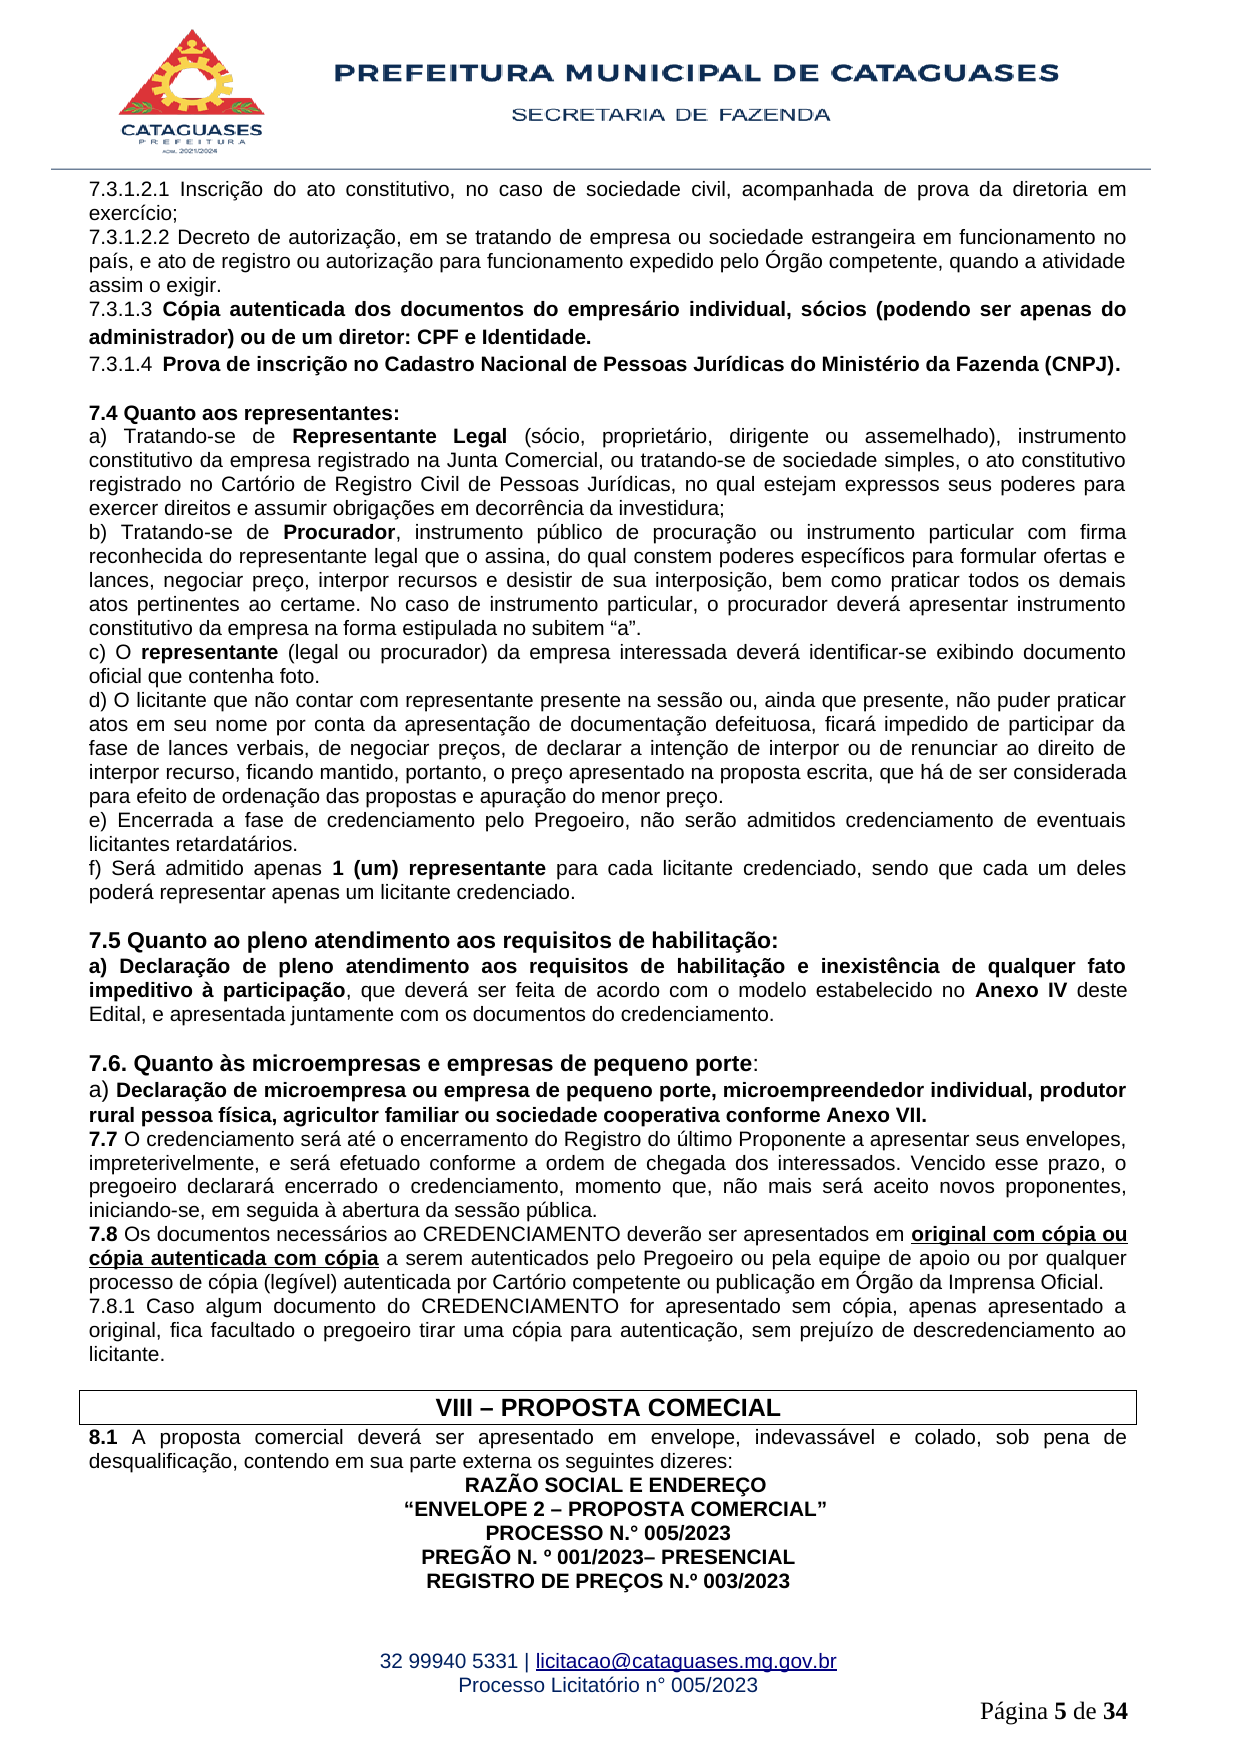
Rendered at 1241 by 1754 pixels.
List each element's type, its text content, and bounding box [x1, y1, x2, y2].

text 7.8.1 Caso algum documento do CREDENCIAMENTO for apresentado sem cópia, apenas apresentado a original, fica facultado o pregoeiro tirar uma cópia para autenticação, sem prejuízo de descredenciamento ao licitante. [89, 1294, 1128, 1366]
text a) Tratando-se de Representante Legal (sócio, proprietário, dirigente ou assemelhado), instrumento constitutivo da empresa registrado na Junta Comercial, ou tratando-se de sociedade simples, o ato constitutivo registrado no Cartório de Registro Civil de Pessoas Jurídicas, no qual estejam expressos seus poderes para exercer direitos e assumir obrigações em decorrência da investidura; [89, 424, 1128, 520]
list Cópia autenticada dos documentos do empresário individual, sócios (podendo ser apenas do administrador) ou de um diretor: CPF e Identidade. [89, 297, 1128, 348]
text f) Será admitido apenas 1 (um) representante para cada licitante credenciado, sendo que cada um deles poderá representar apenas um licitante credenciado. [89, 856, 1128, 903]
text 8.1 A proposta comercial deverá ser apresentado em envelope, indevassável e colado, sob pena de desqualificação, contendo em sua parte externa os seguintes dizeres: [89, 1425, 1128, 1473]
text 7.3.1.2.2 Decreto de autorização, em se tratando de empresa ou sociedade estrangeira em funcionamento no país, e ato de registro ou autorização para funcionamento expedido pelo Órgão competente, quando a atividade assim o exigir. [89, 225, 1128, 297]
text e) Encerrada a fase de credenciamento pelo Pregoeiro, não serão admitidos credenciamento de eventuais licitantes retardatários. [89, 808, 1128, 856]
text 7.7 O credenciamento será até o encerramento do Registro do último Proponente a apresentar seus envelopes, impreterivelmente, e será efetuado conforme a ordem de chegada dos interessados. Vencido esse prazo, o pregoeiro declarará encerrado o credenciamento, momento que, não mais será aceito novos proponentes, iniciando-se, em seguida à abertura da sessão pública. [89, 1126, 1128, 1222]
text a) Declaração de microempresa ou empresa de pequeno porte, microempreendedor individual, produtor rural pessoa física, agricultor familiar ou sociedade cooperativa conforme Anexo VII. [89, 1076, 1128, 1126]
text PROCESSO N.° 005/2023 [89, 1521, 1128, 1545]
text b) Tratando-se de Procurador, instrumento público de procuração ou instrumento particular com firma reconhecida do representante legal que o assina, do qual constem poderes específicos para formular ofertas e lances, negociar preço, interpor recursos e desistir de sua interposição, bem como praticar todos os demais atos pertinentes ao certame. No caso de instrumento particular, o procurador deverá apresentar instrumento constitutivo da empresa na forma estipulada no subitem “a”. [89, 520, 1128, 640]
text 7.4 Quanto aos representantes: [89, 400, 1128, 424]
picture [51, 11, 1151, 196]
text “ENVELOPE 2 – PROPOSTA COMERCIAL” [89, 1497, 1128, 1521]
text c) O representante (legal ou procurador) da empresa interessada deverá identificar-se exibindo documento oficial que contenha foto. [89, 640, 1128, 688]
text PREGÃO N. º 001/2023– PRESENCIAL [89, 1545, 1128, 1569]
list Prova de inscrição no Cadastro Nacional de Pessoas Jurídicas do Ministério da Fazenda (CNPJ). [89, 352, 1128, 376]
text 7.8 Os documentos necessários ao CREDENCIAMENTO deverão ser apresentados em original com cópia ou cópia autenticada com cópia a serem autenticados pelo Pregoeiro ou pela equipe de apoio ou por qualquer processo de cópia (legível) autenticada por Cartório competente ou publicação em Órgão da Imprensa Oficial. [89, 1222, 1128, 1294]
text VIII – PROPOSTA COMECIAL [80, 1391, 1136, 1424]
text 7.6. Quanto às microempresas e empresas de pequeno porte: [89, 1050, 1128, 1076]
text 7.5 Quanto ao pleno atendimento aos requisitos de habilitação: [89, 927, 1128, 954]
text REGISTRO DE PREÇOS N.º 003/2023 [89, 1569, 1128, 1593]
text d) O licitante que não contar com representante presente na sessão ou, ainda que presente, não puder praticar atos em seu nome por conta da apresentação de documentação defeituosa, ficará impedido de participar da fase de lances verbais, de negociar preços, de declarar a intenção de interpor ou de renunciar ao direito de interpor recurso, ficando mantido, portanto, o preço apresentado na proposta escrita, que há de ser considerada para efeito de ordenação das propostas e apuração do menor preço. [89, 688, 1128, 808]
text 7.3.1.2.1 Inscrição do ato constitutivo, no caso de sociedade civil, acompanhada de prova da diretoria em exercício; [89, 177, 1128, 225]
text a) Declaração de pleno atendimento aos requisitos de habilitação e inexistência de qualquer fato impeditivo à participação, que deverá ser feita de acordo com o modelo estabelecido no Anexo IV deste Edital, e apresentada juntamente com os documentos do credenciamento. [89, 954, 1128, 1026]
text RAZÃO SOCIAL E ENDEREÇO [89, 1473, 1128, 1497]
